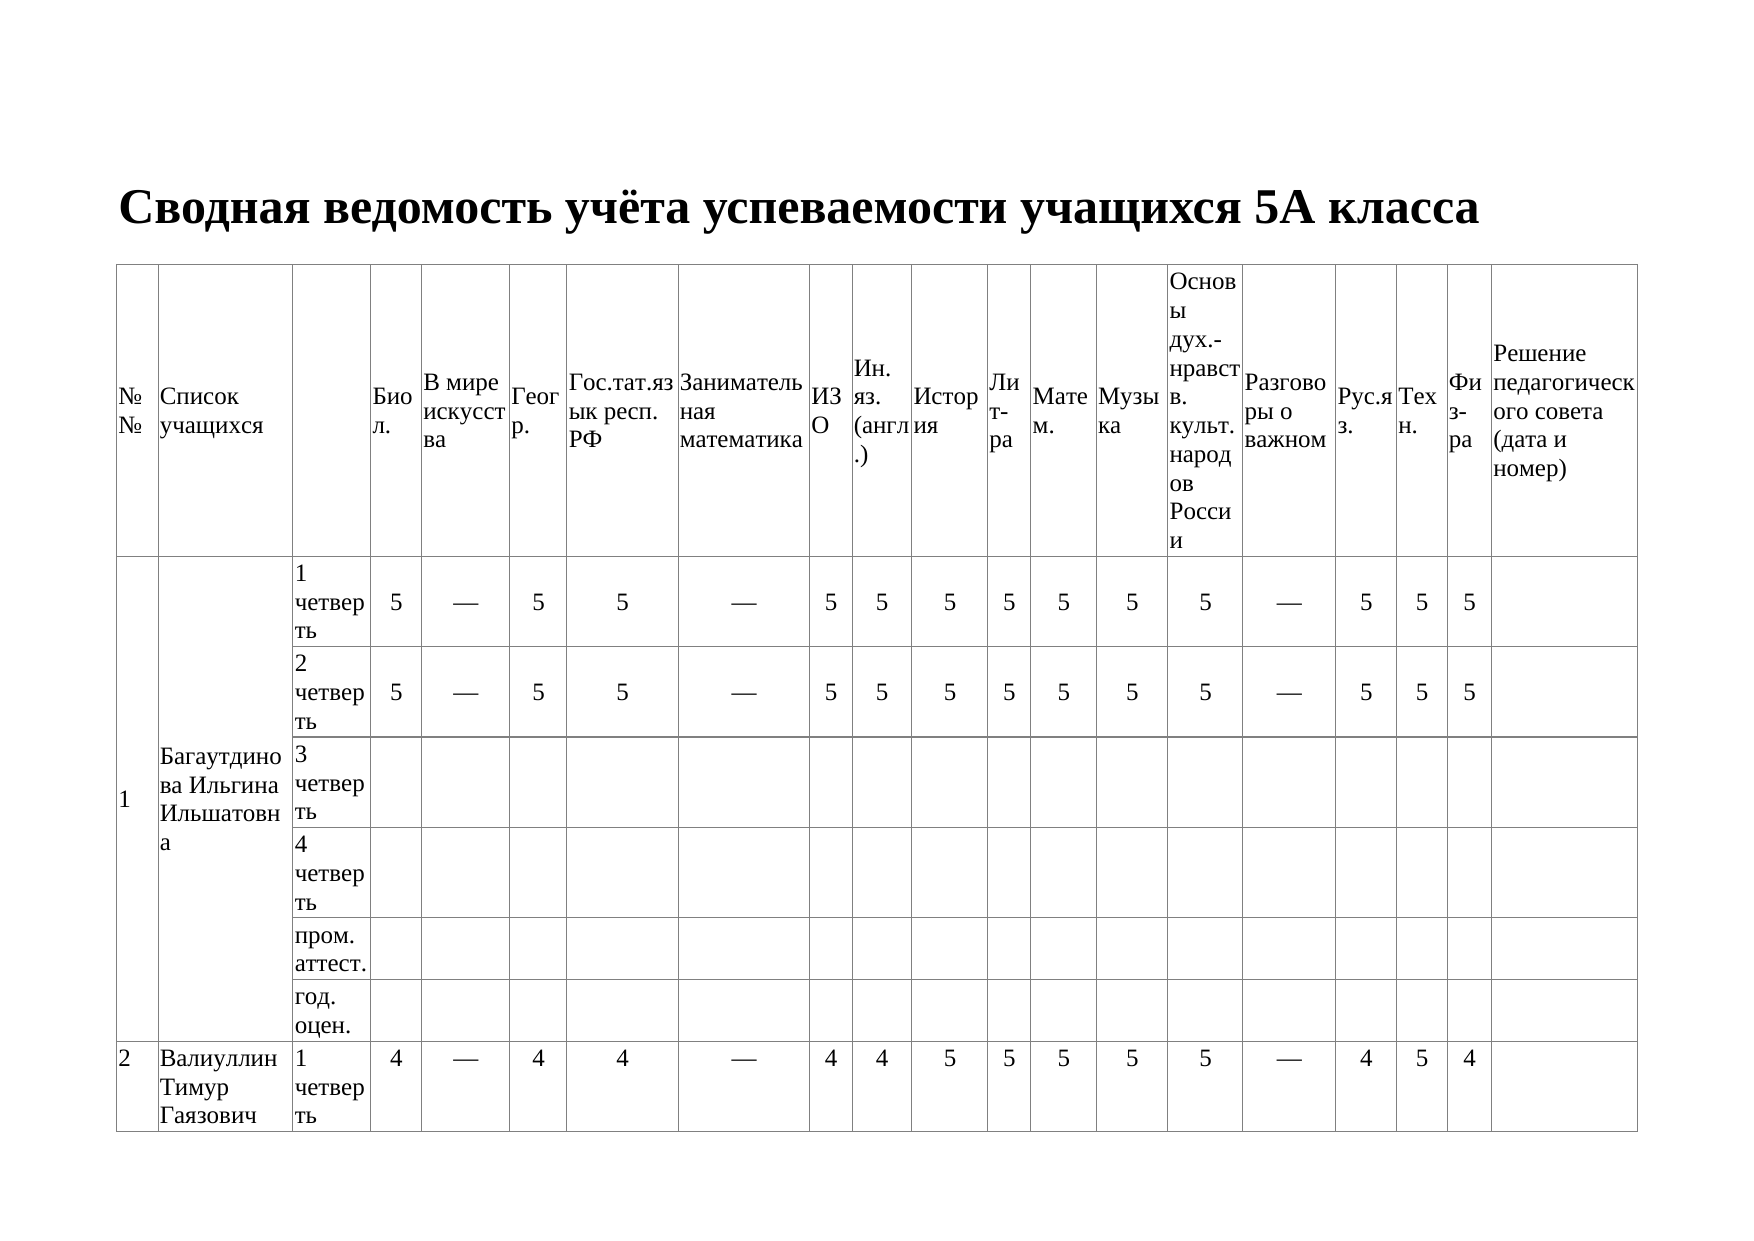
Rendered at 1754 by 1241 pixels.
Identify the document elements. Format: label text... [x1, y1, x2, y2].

table_cell [988, 738, 1030, 827]
table_cell — [422, 647, 509, 736]
table_cell [567, 980, 678, 1041]
table_cell год. оцен. [293, 980, 370, 1041]
table_cell [679, 918, 809, 979]
table_cell Валиуллин Тимур Гаязович [159, 1042, 292, 1131]
table_cell пром. аттест. [293, 918, 370, 979]
table_cell [810, 918, 852, 979]
table_header №№ [117, 265, 158, 556]
table_cell [912, 738, 987, 827]
table_cell [912, 828, 987, 917]
table_cell [1243, 918, 1335, 979]
table_cell [1448, 828, 1491, 917]
table_header ИЗО [810, 265, 852, 556]
table_cell [422, 980, 509, 1041]
table_cell [510, 980, 566, 1041]
table_cell [1168, 918, 1242, 979]
table_cell 5 [988, 647, 1030, 736]
table_cell 5 [1448, 647, 1491, 736]
table_cell 4 четверть [293, 828, 370, 917]
table_header Гос.тат.язык респ. РФ [567, 265, 678, 556]
table_cell [1448, 738, 1491, 827]
table_cell [371, 980, 421, 1041]
table_cell 5 [853, 647, 911, 736]
table_cell 1 четверть [293, 1042, 370, 1131]
table_cell [1397, 738, 1447, 827]
table_cell — [1243, 647, 1335, 736]
table_cell 4 [1336, 1042, 1396, 1131]
table_cell 5 [988, 557, 1030, 646]
table_cell 5 [912, 557, 987, 646]
table_cell 5 [567, 557, 678, 646]
table_cell [988, 828, 1030, 917]
table_cell 5 [371, 647, 421, 736]
table_cell 4 [510, 1042, 566, 1131]
table_cell 1 четверть [293, 557, 370, 646]
table_cell [1168, 828, 1242, 917]
table_cell [371, 738, 421, 827]
table_cell [1397, 918, 1447, 979]
table_cell [422, 828, 509, 917]
table_cell [853, 980, 911, 1041]
text Сводная ведомость учёта успеваемости учащихся 5А класса [118, 177, 1636, 235]
table_header Музыка [1097, 265, 1167, 556]
table_cell 5 [1397, 647, 1447, 736]
table_cell [1168, 980, 1242, 1041]
table_cell 2 [117, 1042, 158, 1131]
table_cell [1097, 918, 1167, 979]
table_cell 5 [371, 557, 421, 646]
table_cell [1097, 980, 1167, 1041]
table_cell [810, 738, 852, 827]
table_cell — [1243, 1042, 1335, 1131]
table_header Физ-ра [1448, 265, 1491, 556]
table_cell [1492, 828, 1637, 917]
table_cell [853, 738, 911, 827]
table_cell [1492, 557, 1637, 646]
table_cell [1397, 828, 1447, 917]
table_cell 5 [567, 647, 678, 736]
table_cell Багаутдинова Ильгина Ильшатовна [159, 557, 292, 1041]
table_cell 5 [510, 647, 566, 736]
table_cell [988, 918, 1030, 979]
table_cell 5 [810, 647, 852, 736]
table_cell 4 [853, 1042, 911, 1131]
table_cell [1492, 980, 1637, 1041]
table_cell 5 [988, 1042, 1030, 1131]
table_cell — [1243, 557, 1335, 646]
table_cell [679, 738, 809, 827]
table_cell [1031, 828, 1096, 917]
table_cell [567, 828, 678, 917]
table_cell [1336, 980, 1396, 1041]
table_cell 5 [1031, 557, 1096, 646]
table_cell [1243, 980, 1335, 1041]
table_cell 5 [853, 557, 911, 646]
table_cell [1492, 918, 1637, 979]
table_cell 1 [117, 557, 158, 1041]
table_cell [510, 738, 566, 827]
table_cell 4 [371, 1042, 421, 1131]
table_header История [912, 265, 987, 556]
table_header Основы дух.-нравств. культ. народов России [1168, 265, 1242, 556]
table_header Занимательная математика [679, 265, 809, 556]
table_cell [1492, 647, 1637, 736]
table_cell 5 [1448, 557, 1491, 646]
table_cell 5 [1031, 647, 1096, 736]
table_header Решение педагогического совета (дата и номер) [1492, 265, 1637, 556]
table_header Список учащихся [159, 265, 292, 556]
table_header Геогр. [510, 265, 566, 556]
table_cell 5 [1168, 647, 1242, 736]
table_header Биол. [371, 265, 421, 556]
table_cell [1336, 828, 1396, 917]
table_cell [422, 738, 509, 827]
table_cell 5 [1336, 647, 1396, 736]
table_cell 5 [1097, 1042, 1167, 1131]
table_header Техн. [1397, 265, 1447, 556]
table_cell [1243, 828, 1335, 917]
table_cell 5 [1097, 647, 1167, 736]
table_cell [1243, 738, 1335, 827]
table_cell [567, 918, 678, 979]
table_header В мире искусства [422, 265, 509, 556]
table_cell [1097, 828, 1167, 917]
table_cell [1397, 980, 1447, 1041]
table_cell [1492, 738, 1637, 827]
table_cell [371, 828, 421, 917]
table_header Матем. [1031, 265, 1096, 556]
table_cell — [679, 557, 809, 646]
table_cell — [679, 1042, 809, 1131]
table_cell [679, 980, 809, 1041]
table_header Разговоры о важном [1243, 265, 1335, 556]
table_cell [853, 918, 911, 979]
table_cell 2 четверть [293, 647, 370, 736]
table_cell 5 [1168, 1042, 1242, 1131]
table_cell 5 [1031, 1042, 1096, 1131]
table_cell [510, 828, 566, 917]
table_cell [510, 918, 566, 979]
table_cell [1031, 918, 1096, 979]
table_header Ин. яз. (англ.) [853, 265, 911, 556]
table_cell [1168, 738, 1242, 827]
table_cell [371, 918, 421, 979]
table_cell [1492, 1042, 1637, 1131]
table_header Лит-ра [988, 265, 1030, 556]
table_cell 5 [912, 647, 987, 736]
table_cell [679, 828, 809, 917]
table_cell [422, 918, 509, 979]
table_cell 5 [510, 557, 566, 646]
table_cell [810, 980, 852, 1041]
table_cell 5 [1397, 557, 1447, 646]
table_header [293, 265, 370, 556]
table_cell [1031, 980, 1096, 1041]
table_cell 5 [912, 1042, 987, 1131]
table_cell 5 [1168, 557, 1242, 646]
table_cell — [422, 557, 509, 646]
table_cell [1336, 738, 1396, 827]
table_cell 4 [810, 1042, 852, 1131]
table_cell [1448, 980, 1491, 1041]
table_cell [1448, 918, 1491, 979]
table_cell [912, 918, 987, 979]
table_cell 4 [1448, 1042, 1491, 1131]
table_cell [1097, 738, 1167, 827]
table_cell [853, 828, 911, 917]
table_cell — [679, 647, 809, 736]
table_cell — [422, 1042, 509, 1131]
table_cell 5 [1097, 557, 1167, 646]
table_cell 4 [567, 1042, 678, 1131]
table_cell 5 [1336, 557, 1396, 646]
table_header Рус.яз. [1336, 265, 1396, 556]
table_cell 3 четверть [293, 738, 370, 827]
table_cell [810, 828, 852, 917]
table_cell [912, 980, 987, 1041]
table_cell 5 [810, 557, 852, 646]
table_cell [988, 980, 1030, 1041]
table_cell [567, 738, 678, 827]
table_cell 5 [1397, 1042, 1447, 1131]
table_cell [1031, 738, 1096, 827]
table_cell [1336, 918, 1396, 979]
